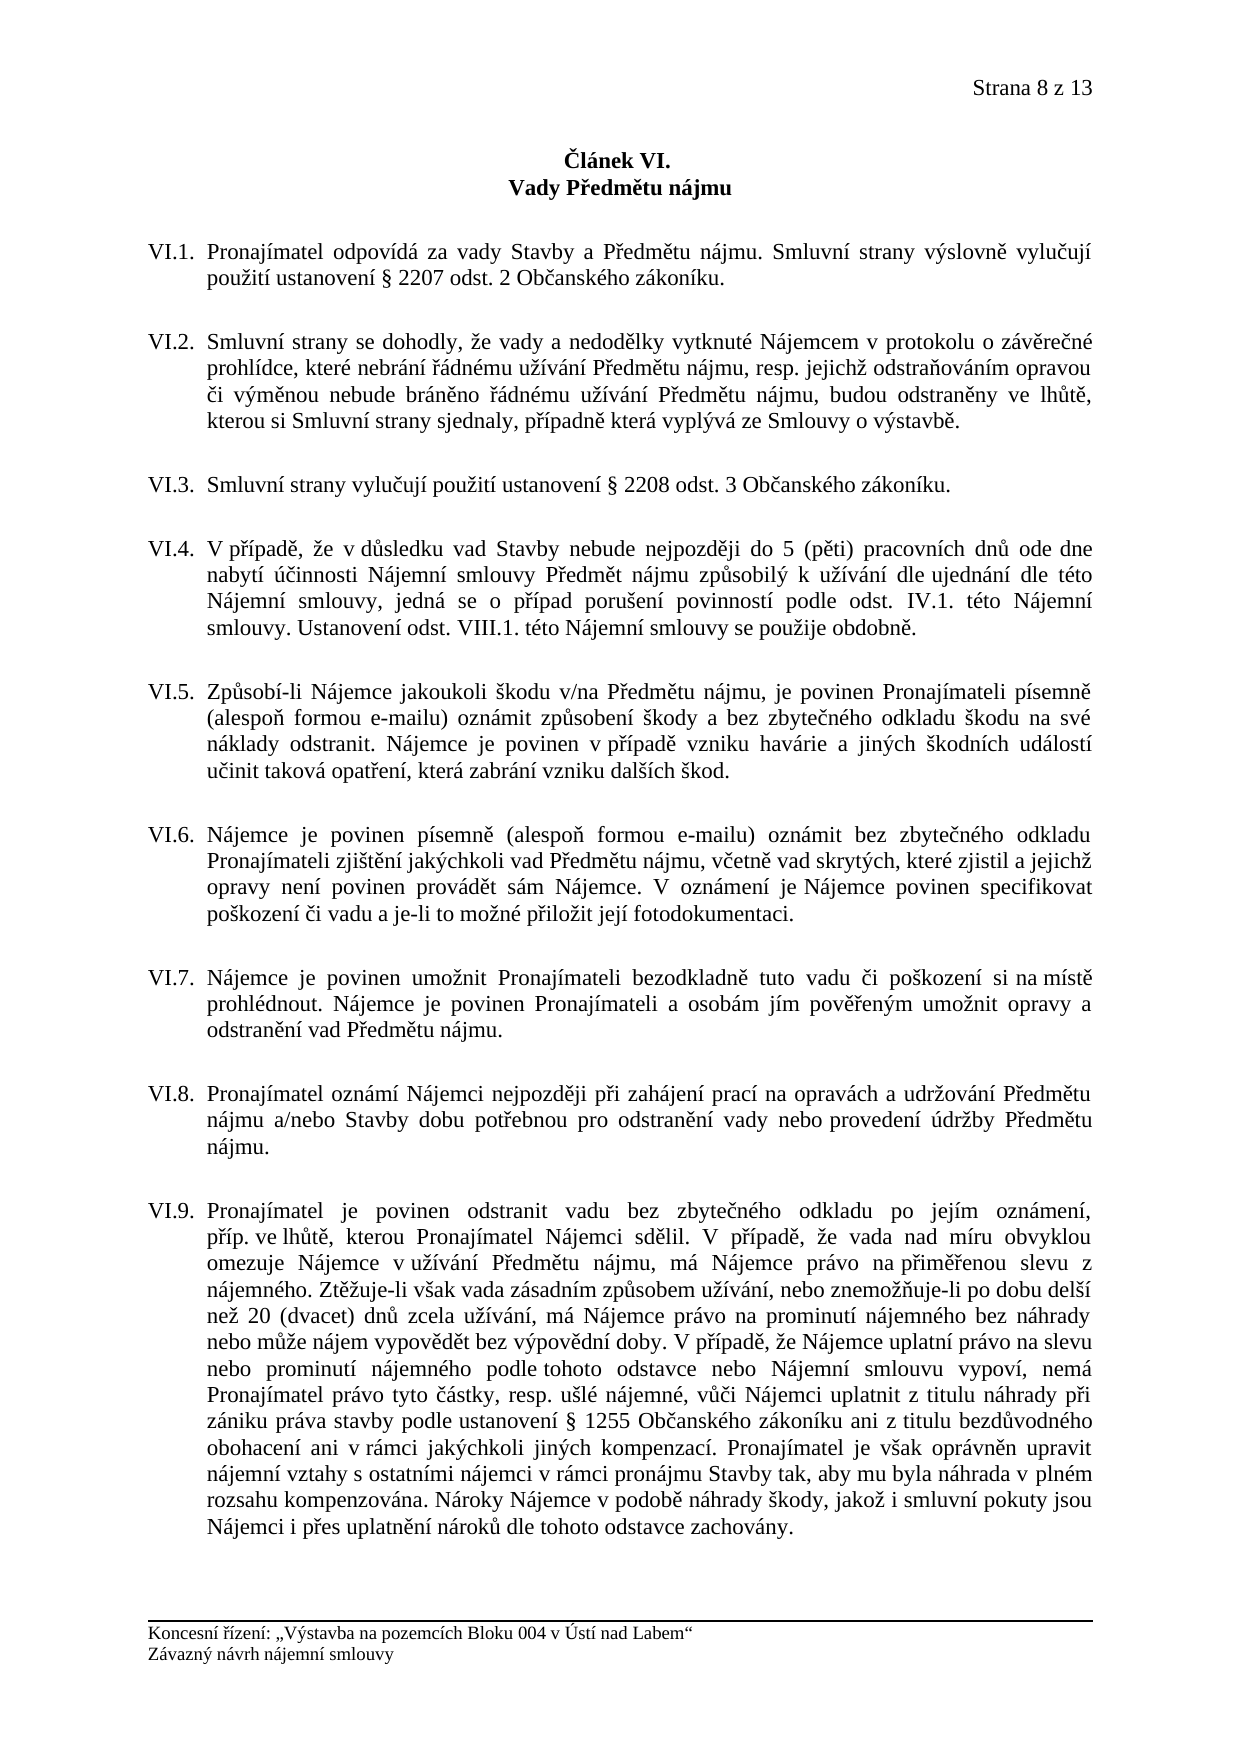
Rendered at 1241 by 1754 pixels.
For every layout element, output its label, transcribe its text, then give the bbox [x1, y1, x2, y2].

text Pronajímatel odpovídá za vady Stavby a Předmětu nájmu. Smluvní strany výslovně vylučují použití ustanovení § 2207 odst. 2 Občanského zákoníku. [148, 238, 1093, 291]
text Nájemce je povinen písemně (alespoň formou e-mailu) oznámit bez zbytečného odkladu Pronajímateli zjištění jakýchkoli vad Předmětu nájmu, včetně vad skrytých, které zjistil a jejichž opravy není povinen provádět sám Nájemce. V oznámení je Nájemce povinen specifikovat poškození či vadu a je-li to možné přiložit její fotodokumentaci. [148, 821, 1093, 926]
text Pronajímatel oznámí Nájemci nejpozději při zahájení prací na opravách a udržování Předmětu nájmu a/nebo Stavby dobu potřebnou pro odstranění vady nebo provedení údržby Předmětu nájmu. [148, 1080, 1093, 1159]
text Způsobí-li Nájemce jakoukoli škodu v/na Předmětu nájmu, je povinen Pronajímateli písemně (alespoň formou e-mailu) oznámit způsobení škody a bez zbytečného odkladu škodu na své náklady odstranit. Nájemce je povinen v případě vzniku havárie a jiných škodních událostí učinit taková opatření, která zabrání vzniku dalších škod. [148, 678, 1093, 783]
text Smluvní strany vylučují použití ustanovení § 2208 odst. 3 Občanského zákoníku. [148, 471, 1093, 497]
text Pronajímatel je povinen odstranit vadu bez zbytečného odkladu po jejím oznámení, příp. ve lhůtě, kterou Pronajímatel Nájemci sdělil. V případě, že vada nad míru obvyklou omezuje Nájemce v užívání Předmětu nájmu, má Nájemce právo na přiměřenou slevu z nájemného. Ztěžuje-li však vada zásadním způsobem užívání, nebo znemožňuje-li po dobu delší než 20 (dvacet) dnů zcela užívání, má Nájemce právo na prominutí nájemného bez náhrady nebo může nájem vypovědět bez výpovědní doby. V případě, že Nájemce uplatní právo na slevu nebo prominutí nájemného podle tohoto odstavce nebo Nájemní smlouvu vypoví, nemá Pronajímatel právo tyto částky, resp. ušlé nájemné, vůči Nájemci uplatnit z titulu náhrady při zániku práva stavby podle ustanovení § 1255 Občanského zákoníku ani z titulu bezdůvodného obohacení ani v rámci jakýchkoli jiných kompenzací. Pronajímatel je však oprávněn upravit nájemní vztahy s ostatními nájemci v rámci pronájmu Stavby tak, aby mu byla náhrada v plném rozsahu kompenzována. Nároky Nájemce v podobě náhrady škody, jakož i smluvní pokuty jsou Nájemci i přes uplatnění nároků dle tohoto odstavce zachovány. [148, 1197, 1093, 1539]
text V případě, že v důsledku vad Stavby nebude nejpozději do 5 (pěti) pracovních dnů ode dne nabytí účinnosti Nájemní smlouvy Předmět nájmu způsobilý k užívání dle ujednání dle této Nájemní smlouvy, jedná se o případ porušení povinností podle odst. 4.1. této Nájemní smlouvy. Ustanovení odst. 7.1. této Nájemní smlouvy se použije obdobně. [148, 535, 1093, 640]
text Nájemce je povinen umožnit Pronajímateli bezodkladně tuto vadu či poškození si na místě prohlédnout. Nájemce je povinen Pronajímateli a osobám jím pověřeným umožnit opravy a odstranění vad Předmětu nájmu. [148, 963, 1093, 1043]
text Vady Předmětu nájmu [148, 148, 1093, 200]
text Smluvní strany se dohodly, že vady a nedodělky vytknuté Nájemcem v protokolu o závěrečné prohlídce, které nebrání řádnému užívání Předmětu nájmu, resp. jejichž odstraňováním opravou či výměnou nebude bráněno řádnému užívání Předmětu nájmu, budou odstraněny ve lhůtě, kterou si Smluvní strany sjednaly, případně která vyplývá ze Smlouvy o výstavbě. [148, 328, 1093, 433]
